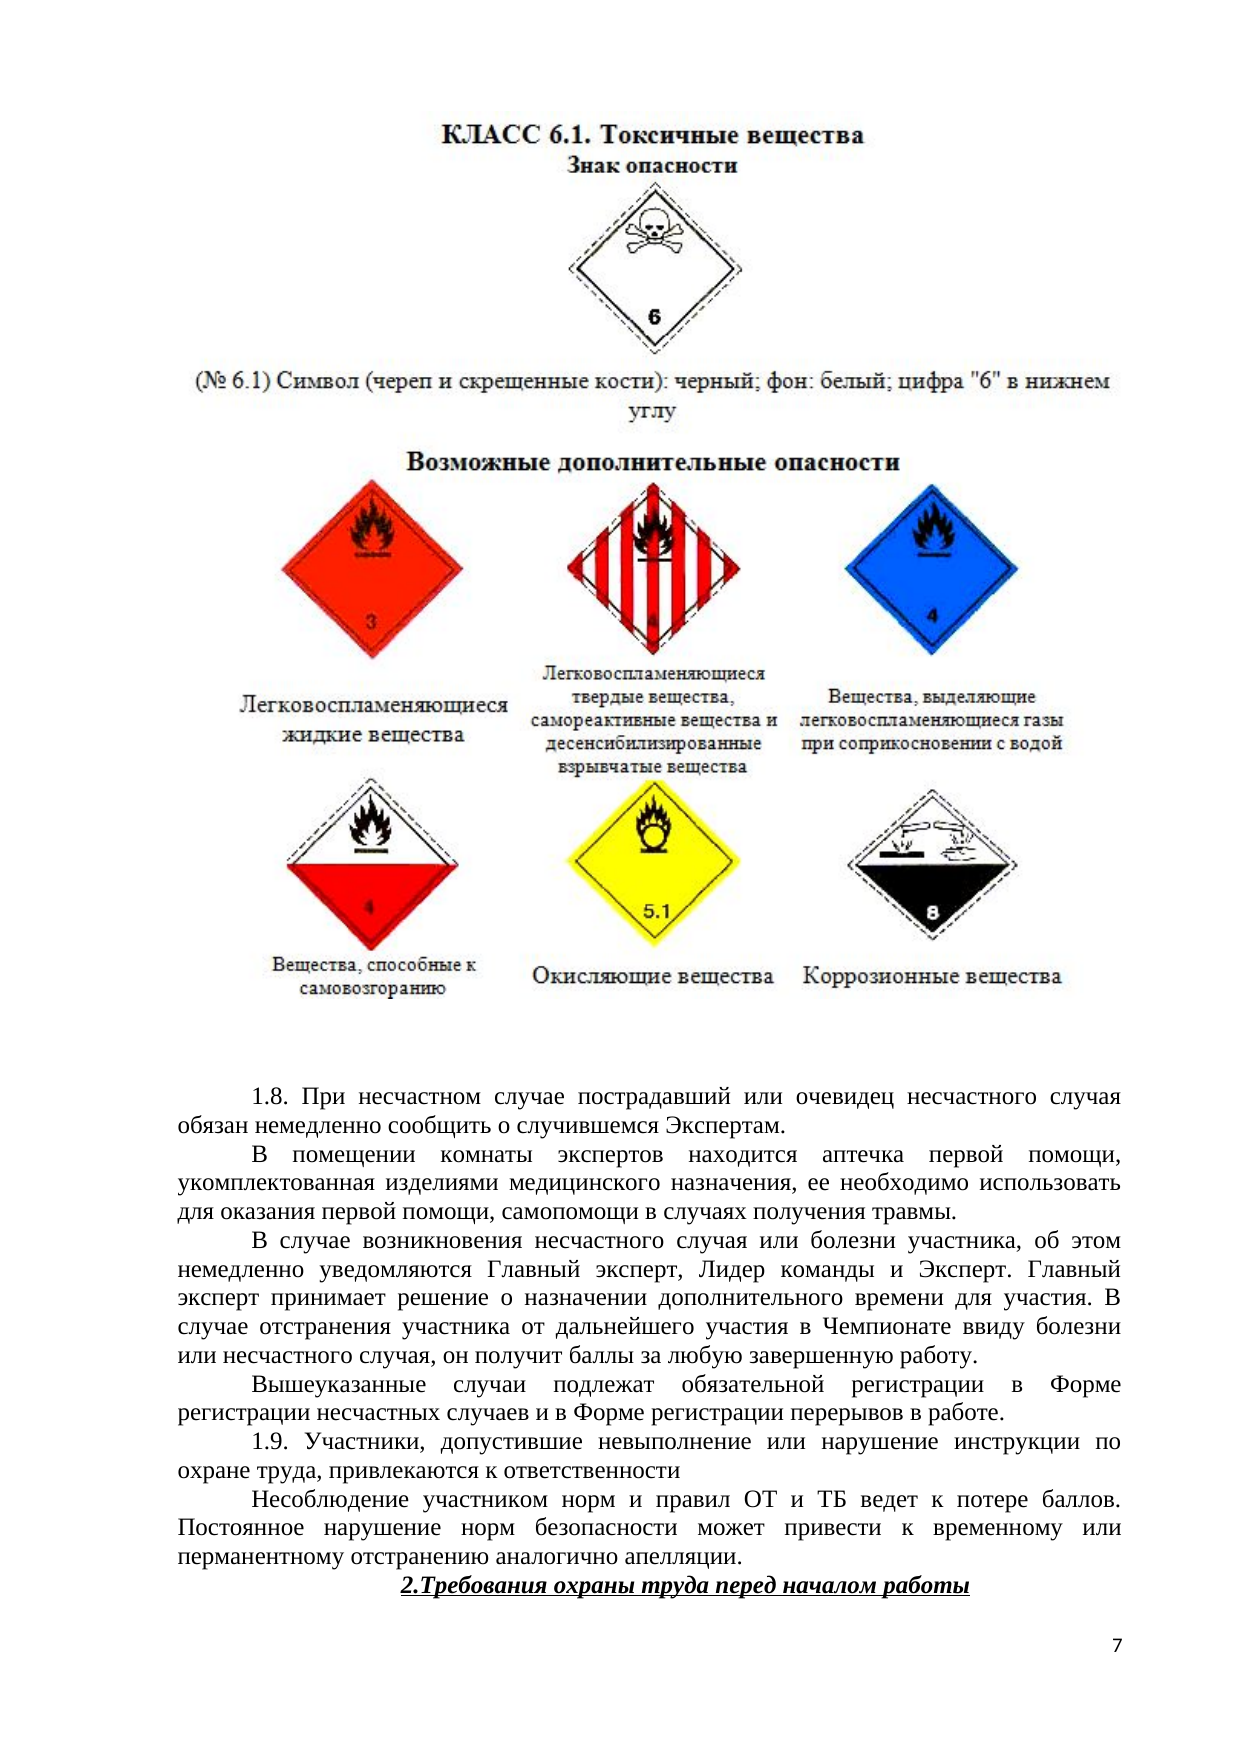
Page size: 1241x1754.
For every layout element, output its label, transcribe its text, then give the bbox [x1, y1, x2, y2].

text Вышеуказанные случаи подлежат обязательной регистрации в Форме регистрации несчастных случаев и в Форме регистрации перерывов в работе. [177, 1369, 1122, 1426]
text Несоблюдение участником норм и правил ОТ и ТБ ведет к потере баллов. Постоянное нарушение норм безопасности может привести к временному или перманентному отстранению аналогично апелляции. [177, 1484, 1122, 1570]
text В случае возникновения несчастного случая или болезни участника, об этом немедленно уведомляются Главный эксперт, Лидер команды и Эксперт. Главный эксперт принимает решение о назначении дополнительного времени для участия. В случае отстранения участника от дальнейшего участия в Чемпионате ввиду болезни или несчастного случая, он получит баллы за любую завершенную работу. [177, 1225, 1122, 1369]
text В помещении комнаты экспертов находится аптечка первой помощи, укомплектованная изделиями медицинского назначения, ее необходимо использовать для оказания первой помощи, самопомощи в случаях получения травмы. [177, 1139, 1122, 1225]
subtitle 2.Требования охраны труда перед началом работы [177, 1570, 1122, 1599]
text 1.9. Участники, допустившие невыполнение или нарушение инструкции по охране труда, привлекаются к ответственности [177, 1426, 1122, 1484]
picture [177, 111, 1145, 999]
text 1.8. При несчастном случае пострадавший или очевидец несчастного случая обязан немедленно сообщить о случившемся Экспертам. [177, 1081, 1122, 1139]
